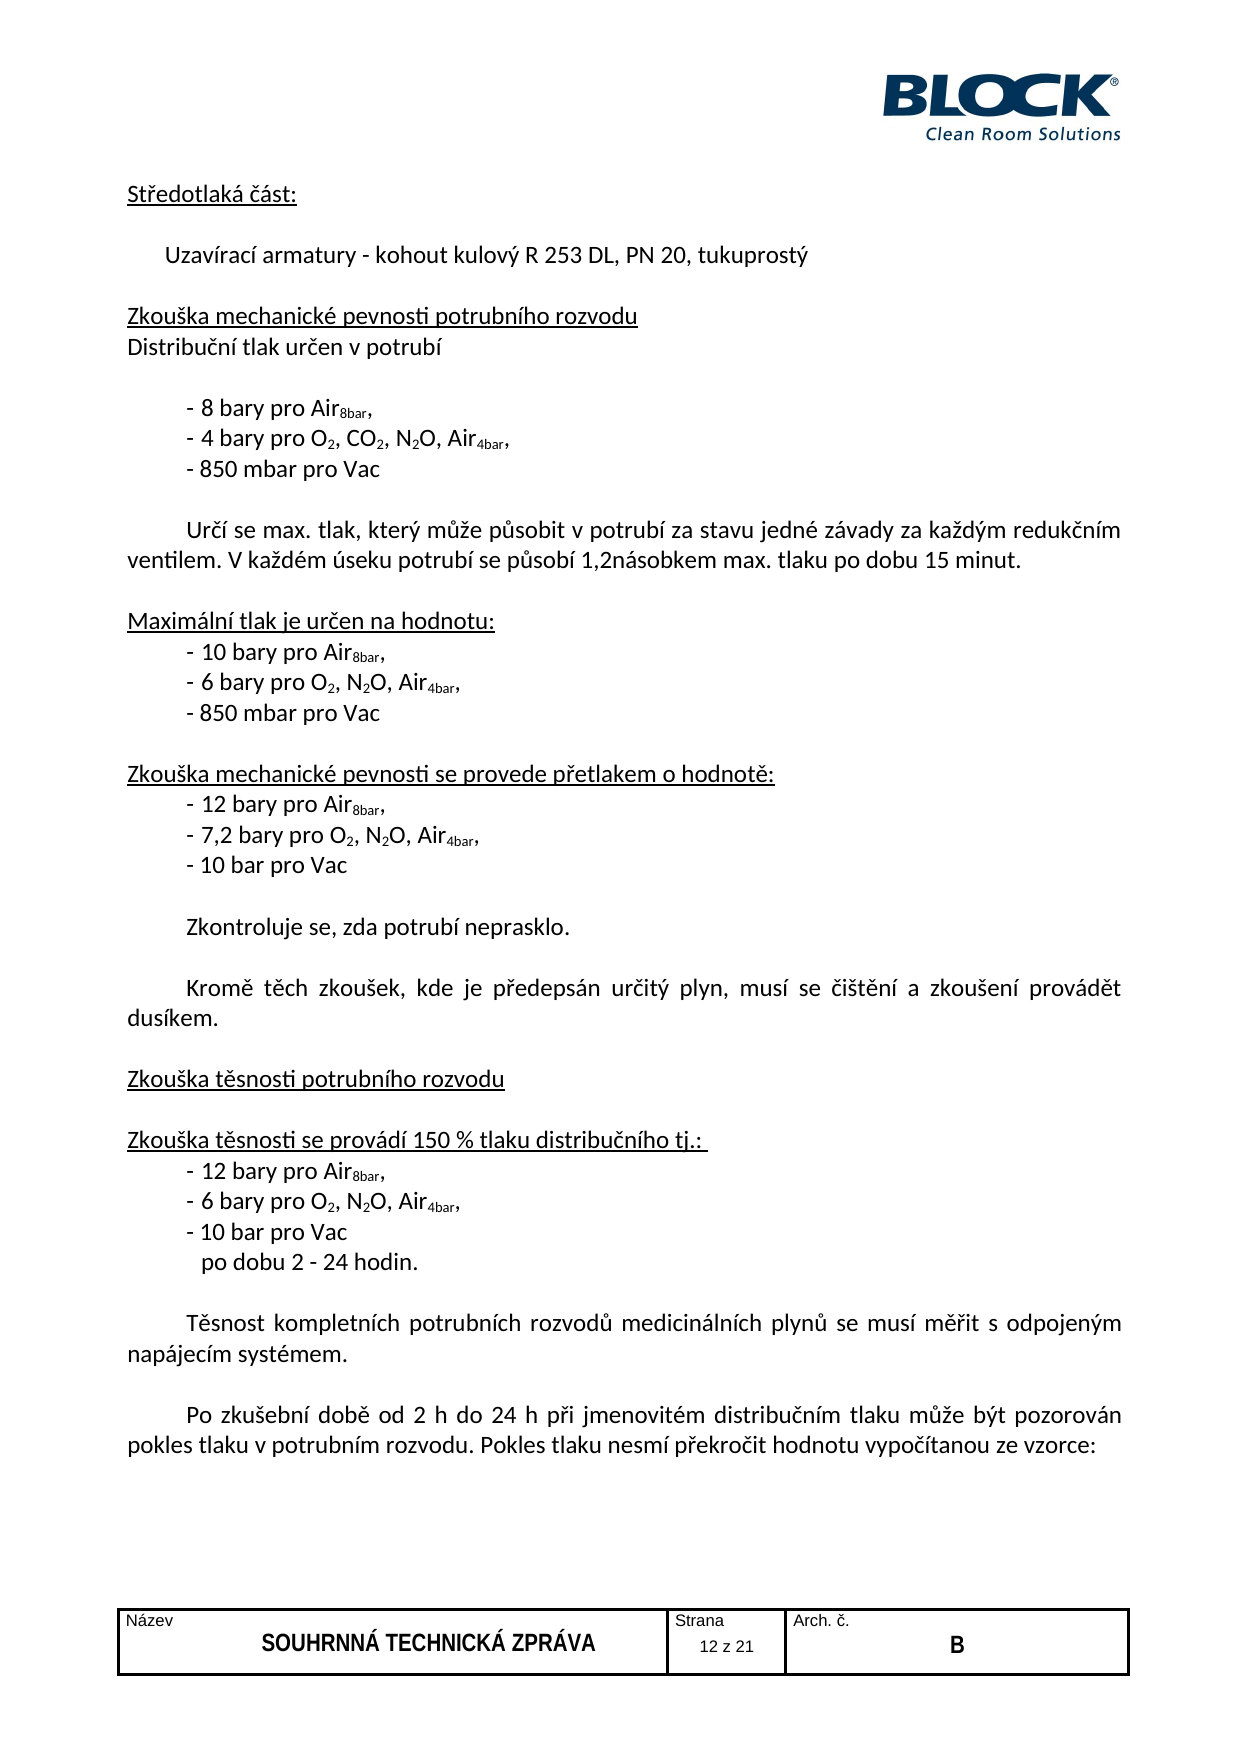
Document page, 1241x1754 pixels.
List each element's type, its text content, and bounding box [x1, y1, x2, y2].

text Uzavírací armatury - kohout kulový R 253 DL, PN 20, tukuprostý [127, 239, 1122, 270]
text Po zkušební době od 2 h do 24 h při jmenovitém distribučním tlaku může být pozorován pokles tlaku v potrubním rozvodu. Pokles tlaku nesmí překročit hodnotu vypočítanou ze vzorce: [127, 1399, 1122, 1460]
text Kromě těch zkoušek, kde je předepsán určitý plyn, musí se čištění a zkoušení provádět dusíkem. [127, 972, 1122, 1033]
text Zkouška mechanické pevnosti se provede přetlakem o hodnotě: [127, 758, 1122, 789]
text - 10 bar pro Vac [127, 850, 1122, 880]
text - 850 mbar pro Vac [127, 453, 1122, 483]
text - 6 bary pro O2, N2O, Air4bar, [127, 667, 1122, 697]
text Těsnost kompletních potrubních rozvodů medicinálních plynů se musí měřit s odpojeným napájecím systémem. [127, 1307, 1122, 1368]
text - 8 bary pro Air8bar, [127, 392, 1122, 422]
text - 10 bar pro Vac [127, 1216, 1122, 1246]
text - 12 bary pro Air8bar, [127, 789, 1122, 819]
text - 7,2 bary pro O2, N2O, Air4bar, [127, 819, 1122, 850]
text - 850 mbar pro Vac [127, 697, 1122, 728]
text - 4 bary pro O2, CO2, N2O, Air4bar, [127, 422, 1122, 453]
text - 12 bary pro Air8bar, [127, 1155, 1122, 1185]
text Zkontroluje se, zda potrubí neprasklo. [127, 911, 1122, 941]
picture [880, 73, 1123, 143]
text Určí se max. tlak, který může působit v potrubí za stavu jedné závady za každým redukčním ventilem. V každém úseku potrubí se působí 1,2násobkem max. tlaku po dobu 15 minut. [127, 514, 1122, 575]
text Středotlaká část: [127, 178, 1122, 209]
text Distribuční tlak určen v potrubí [127, 331, 1122, 361]
text po dobu 2 - 24 hodin. [127, 1246, 1122, 1277]
text Zkouška mechanické pevnosti potrubního rozvodu [127, 300, 1122, 331]
text - 6 bary pro O2, N2O, Air4bar, [127, 1185, 1122, 1216]
text Maximální tlak je určen na hodnotu: [127, 606, 1122, 636]
text Zkouška těsnosti se provádí 150 % tlaku distribučního tj.: [127, 1124, 1122, 1155]
text - 10 bary pro Air8bar, [127, 636, 1122, 667]
text Zkouška těsnosti potrubního rozvodu [127, 1063, 1122, 1094]
